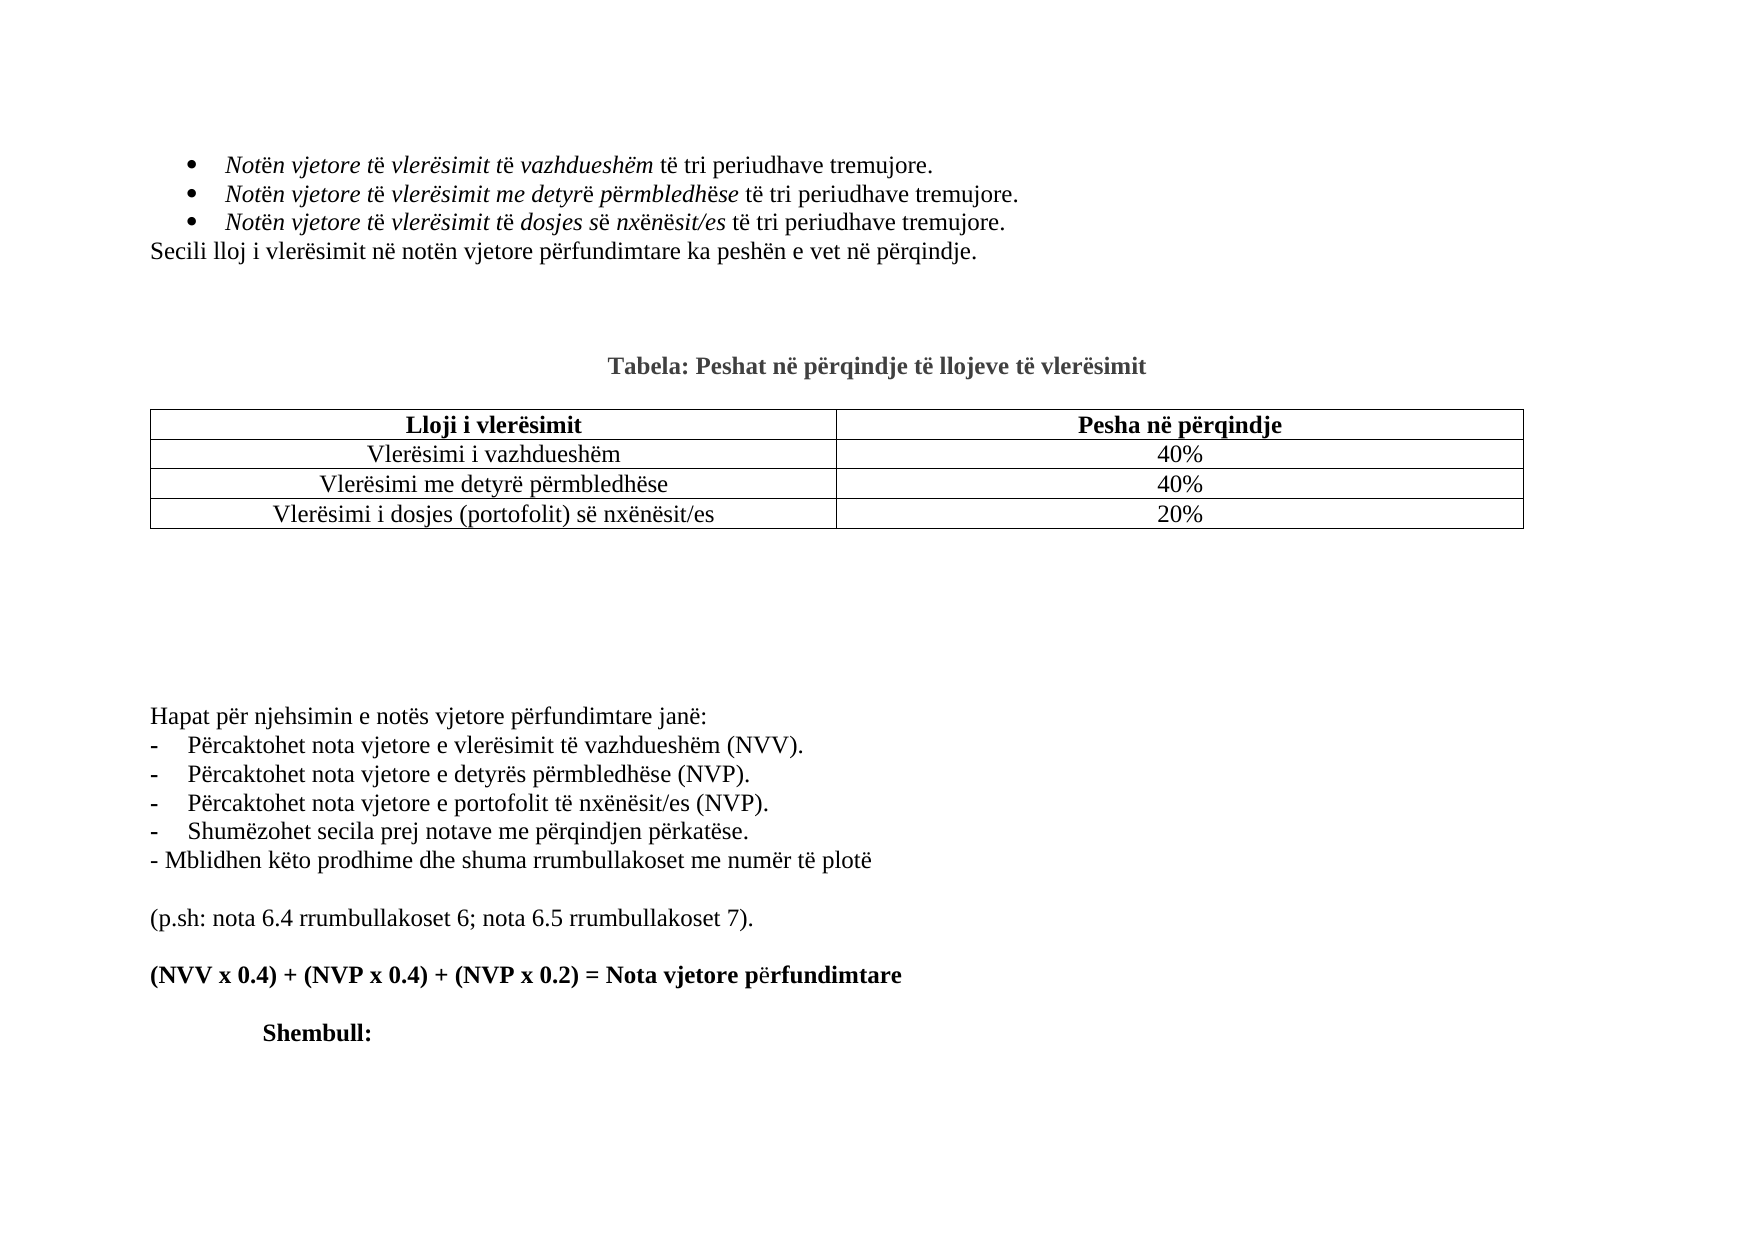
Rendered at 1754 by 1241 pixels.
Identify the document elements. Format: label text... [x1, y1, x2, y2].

table_cell 40% [837, 440, 1523, 468]
text Hapat për njehsimin e notës vjetore përfundimtare janë: [150, 701, 1604, 730]
text (p.sh: nota 6.4 rrumbullakoset 6; nota 6.5 rrumbullakoset 7). [150, 903, 1604, 931]
table_cell Vlerësimi i dosjes (portofolit) së nxënësit/es [151, 499, 836, 528]
list Notën vjetore të vlerësimit të dosjes së nxënësit/es të tri periudhave tremujore. [187, 207, 1604, 236]
list Shembull: [262, 1018, 1604, 1046]
text Tabela: Peshat në përqindje të llojeve të vlerësimit [150, 351, 1604, 380]
text (NVV x 0.4) + (NVP x 0.4) + (NVP x 0.2) = Nota vjetore përfundimtare [150, 960, 1604, 989]
text - Mblidhen këto prodhime dhe shuma rrumbullakoset me numër të plotë [150, 845, 1604, 874]
list Notën vjetore të vlerësimit me detyrë përmbledhëse të tri periudhave tremujore. [187, 179, 1604, 207]
table_cell 40% [837, 469, 1523, 498]
list Përcaktohet nota vjetore e detyrës përmbledhëse (NVP). [150, 759, 1604, 788]
table_header Pesha në përqindje [837, 410, 1523, 438]
list Përcaktohet nota vjetore e portofolit të nxënësit/es (NVP). [150, 788, 1604, 816]
text Secili lloj i vlerësimit në notën vjetore përfundimtare ka peshën e vet në përqindje. [150, 236, 1604, 265]
table_cell Vlerësimi me detyrë përmbledhëse [151, 469, 836, 498]
list Shumëzohet secila prej notave me përqindjen përkatëse. [150, 816, 1604, 845]
list Notën vjetore të vlerësimit të vazhdueshëm të tri periudhave tremujore. [187, 150, 1604, 179]
table_cell Vlerësimi i vazhdueshëm [151, 440, 836, 468]
list Përcaktohet nota vjetore e vlerësimit të vazhdueshëm (NVV). [150, 730, 1604, 759]
table_header Lloji i vlerësimit [151, 410, 836, 438]
table_cell 20% [837, 499, 1523, 528]
